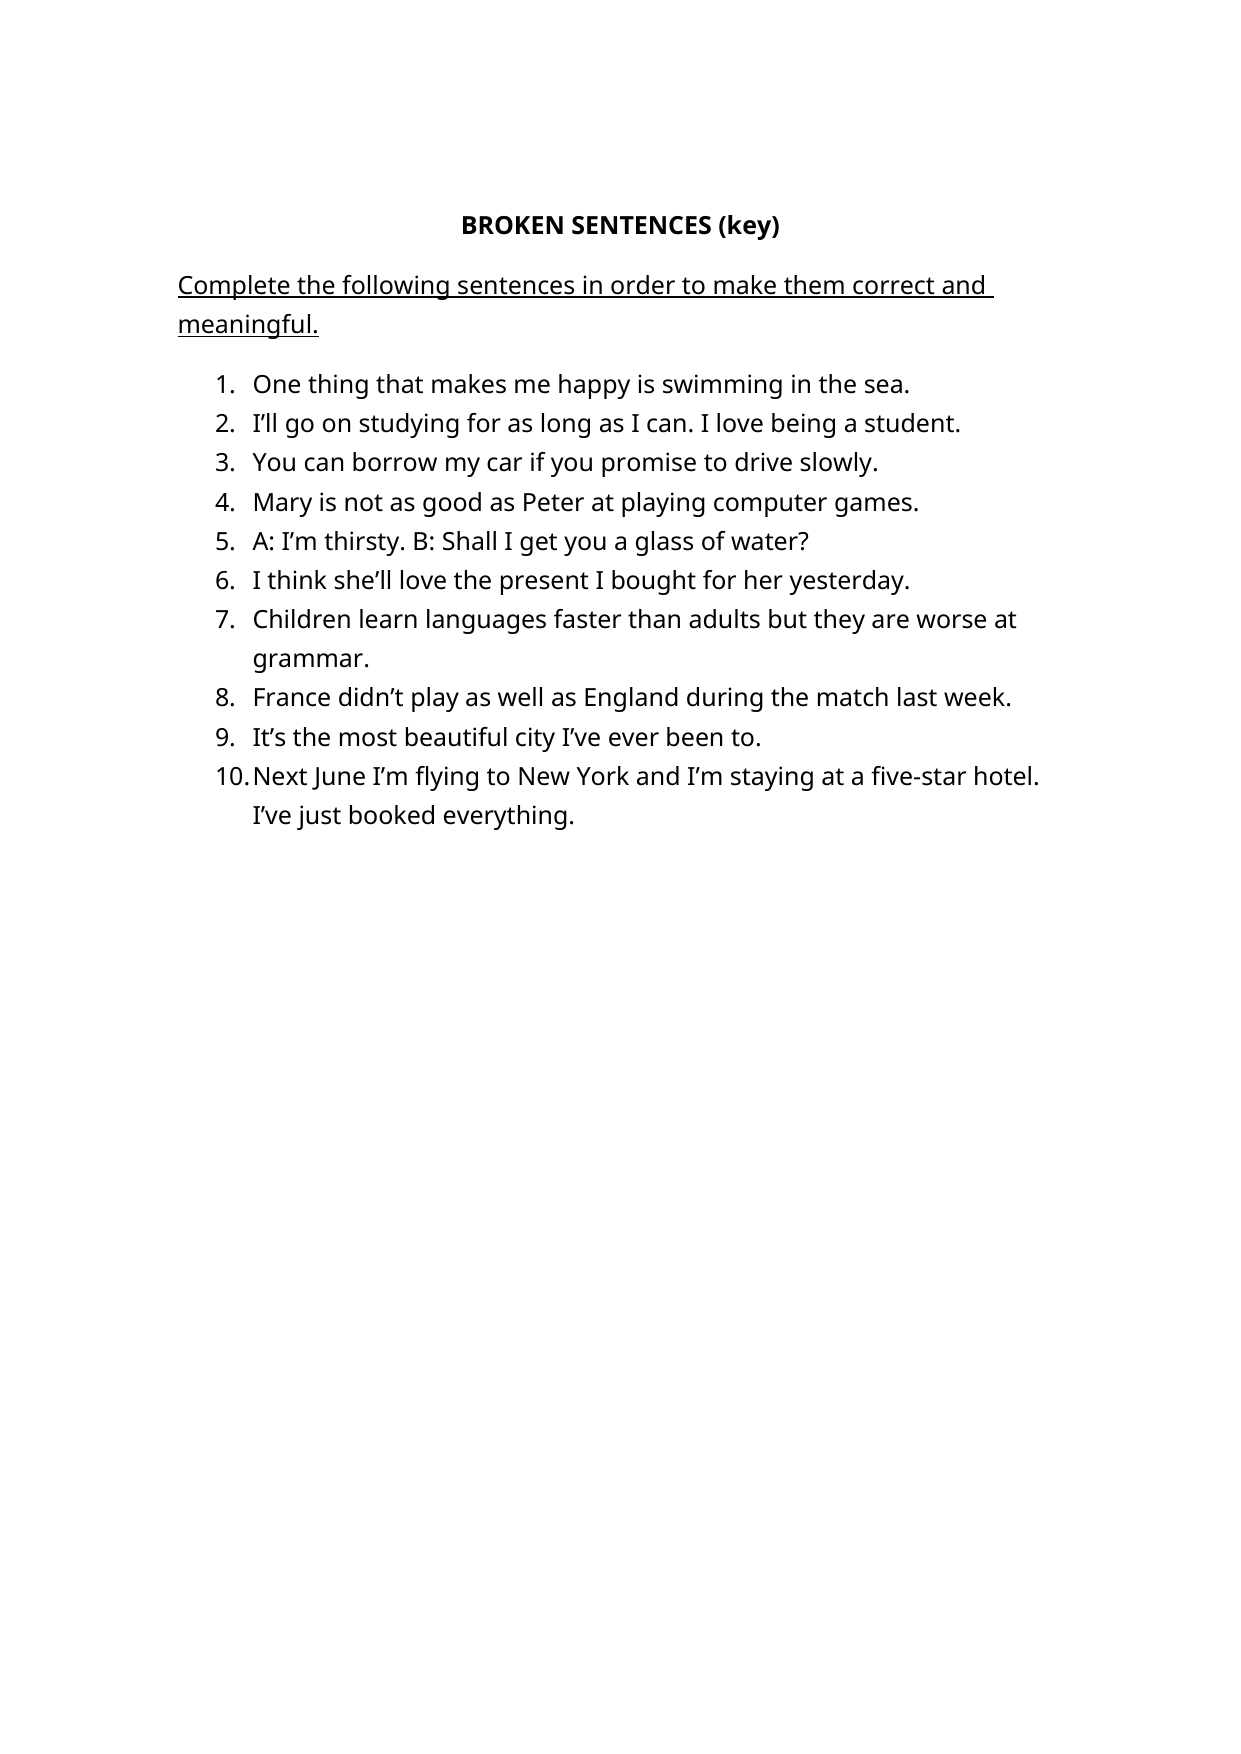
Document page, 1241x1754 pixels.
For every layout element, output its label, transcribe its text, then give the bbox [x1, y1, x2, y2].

list Mary is not as good as Peter at playing computer games. [215, 484, 1063, 518]
list It’s the most beautiful city I’ve ever been to. [215, 719, 1063, 753]
text Complete the following sentences in order to make them correct and meaningful. [177, 268, 1063, 341]
list I’ll go on studying for as long as I can. I love being a student. [215, 406, 1063, 440]
list One thing that makes me happy is swimming in the sea. [215, 367, 1063, 401]
list Next June I’m flying to New York and I’m staying at a five-star hotel. I’ve just booked everything. [215, 758, 1063, 832]
list You can borrow my car if you promise to drive slowly. [215, 445, 1063, 479]
list A: I’m thirsty. B: Shall I get you a glass of water? [215, 523, 1063, 557]
text BROKEN SENTENCES (key) [177, 208, 1063, 242]
list France didn’t play as well as England during the match last week. [215, 680, 1063, 714]
list I think she’ll love the present I bought for her yesterday. [215, 563, 1063, 597]
list Children learn languages faster than adults but they are worse at grammar. [215, 602, 1063, 675]
